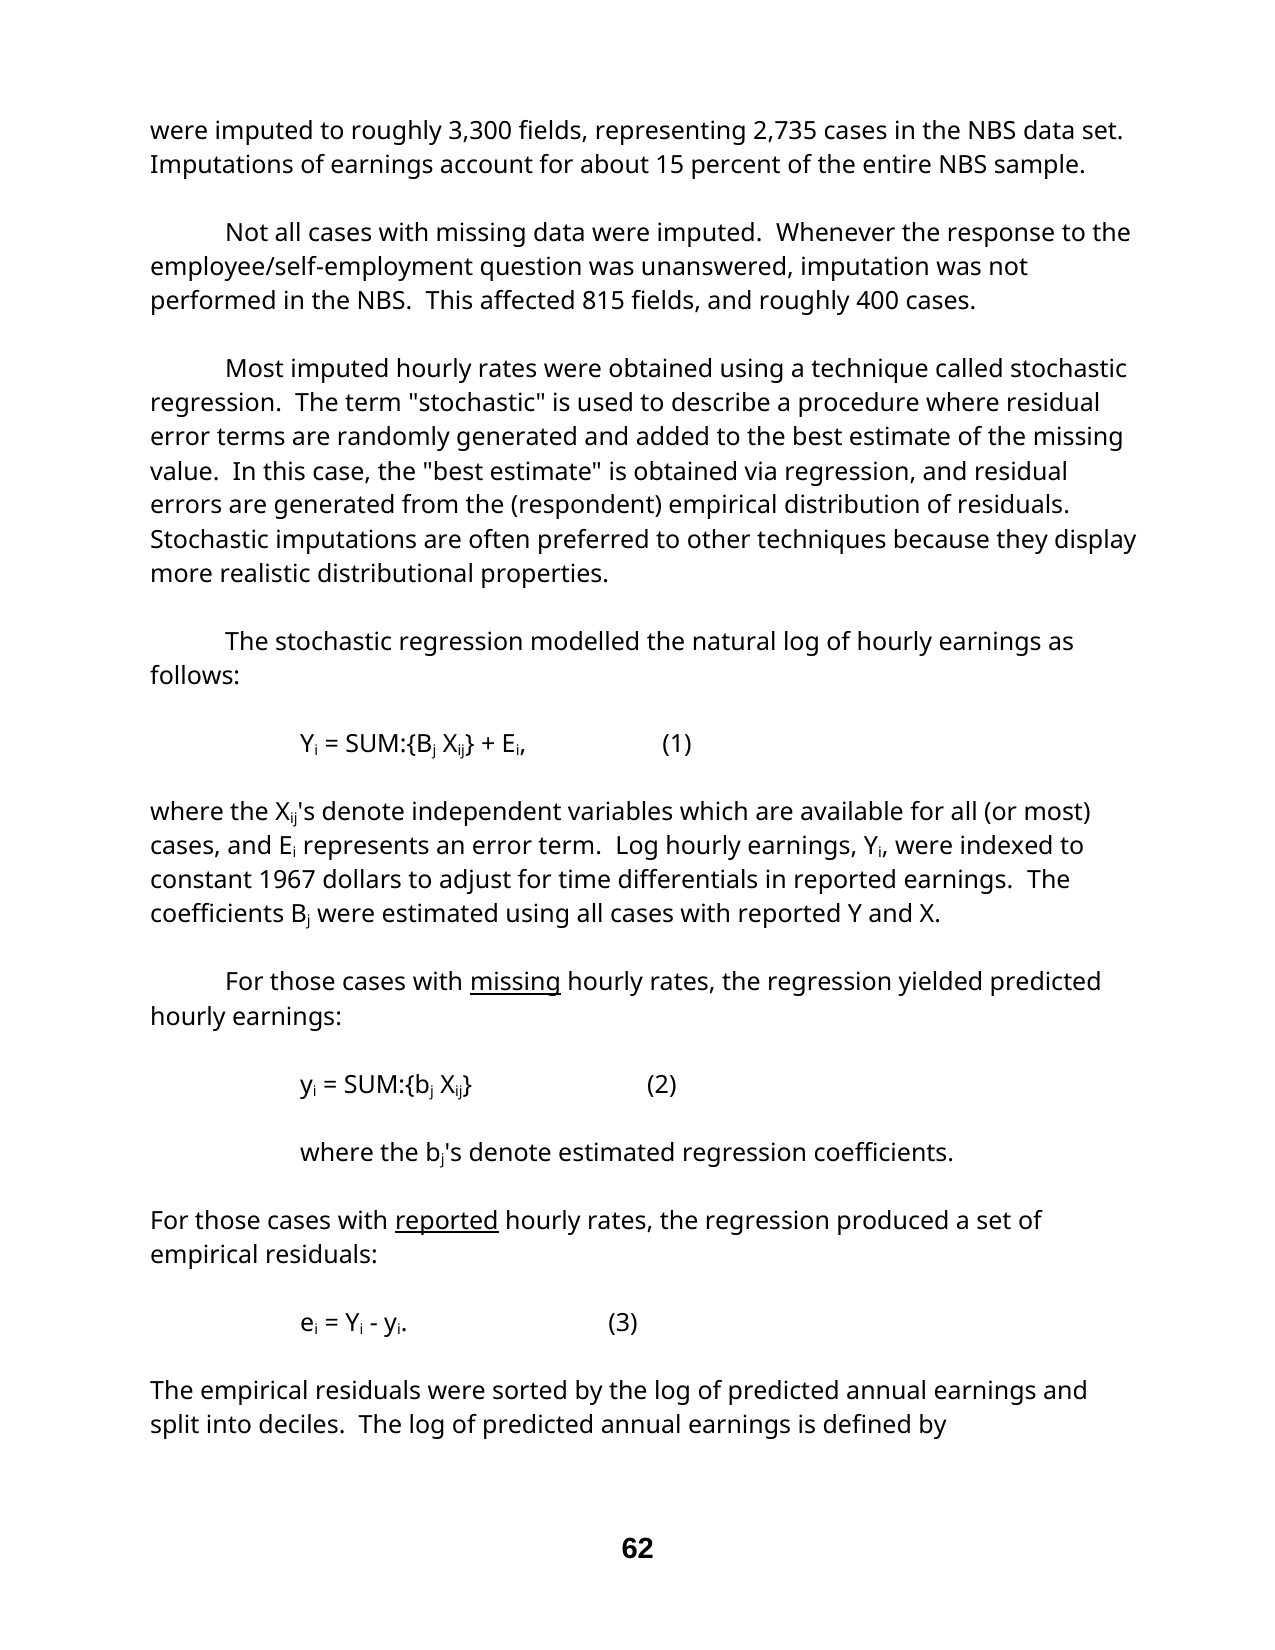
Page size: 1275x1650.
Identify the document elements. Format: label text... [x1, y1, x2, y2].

text Not all cases with missing data were imputed. Whenever the response to the employee/self-employment question was unanswered, imputation was not performed in the NBS. This affected 815 fields, and roughly 400 cases. [150, 215, 1140, 317]
text For those cases with missing hourly rates, the regression yielded predicted hourly earnings: [150, 964, 1140, 1032]
text where the Xij's denote independent variables which are available for all (or most) cases, and Ei represents an error term. Log hourly earnings, Yi, were indexed to constant 1967 dollars to adjust for time differentials in reported earnings. The coefficients Bj were estimated using all cases with reported Y and X. [150, 794, 1140, 930]
text yi = SUM:{bj Xij} (2) [150, 1066, 1140, 1100]
text The stochastic regression modelled the natural log of hourly earnings as follows: [150, 623, 1140, 692]
text ei = Yi - yi. (3) [150, 1305, 1140, 1339]
text Yi = SUM:{Bj Xij} + Ei, (1) [150, 726, 1140, 760]
text For those cases with reported hourly rates, the regression produced a set of empirical residuals: [150, 1202, 1140, 1271]
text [150, 112, 1140, 181]
text Most imputed hourly rates were obtained using a technique called stochastic regression. The term "stochastic" is used to describe a procedure where residual error terms are randomly generated and added to the best estimate of the missing value. In this case, the "best estimate" is obtained via regression, and residual errors are generated from the (respondent) empirical distribution of residuals. Stochastic imputations are often preferred to other techniques because they display more realistic distributional properties. [150, 351, 1140, 589]
text The empirical residuals were sorted by the log of predicted annual earnings and split into deciles. The log of predicted annual earnings is defined by [150, 1373, 1140, 1441]
text where the bj's denote estimated regression coefficients. [150, 1134, 1140, 1168]
